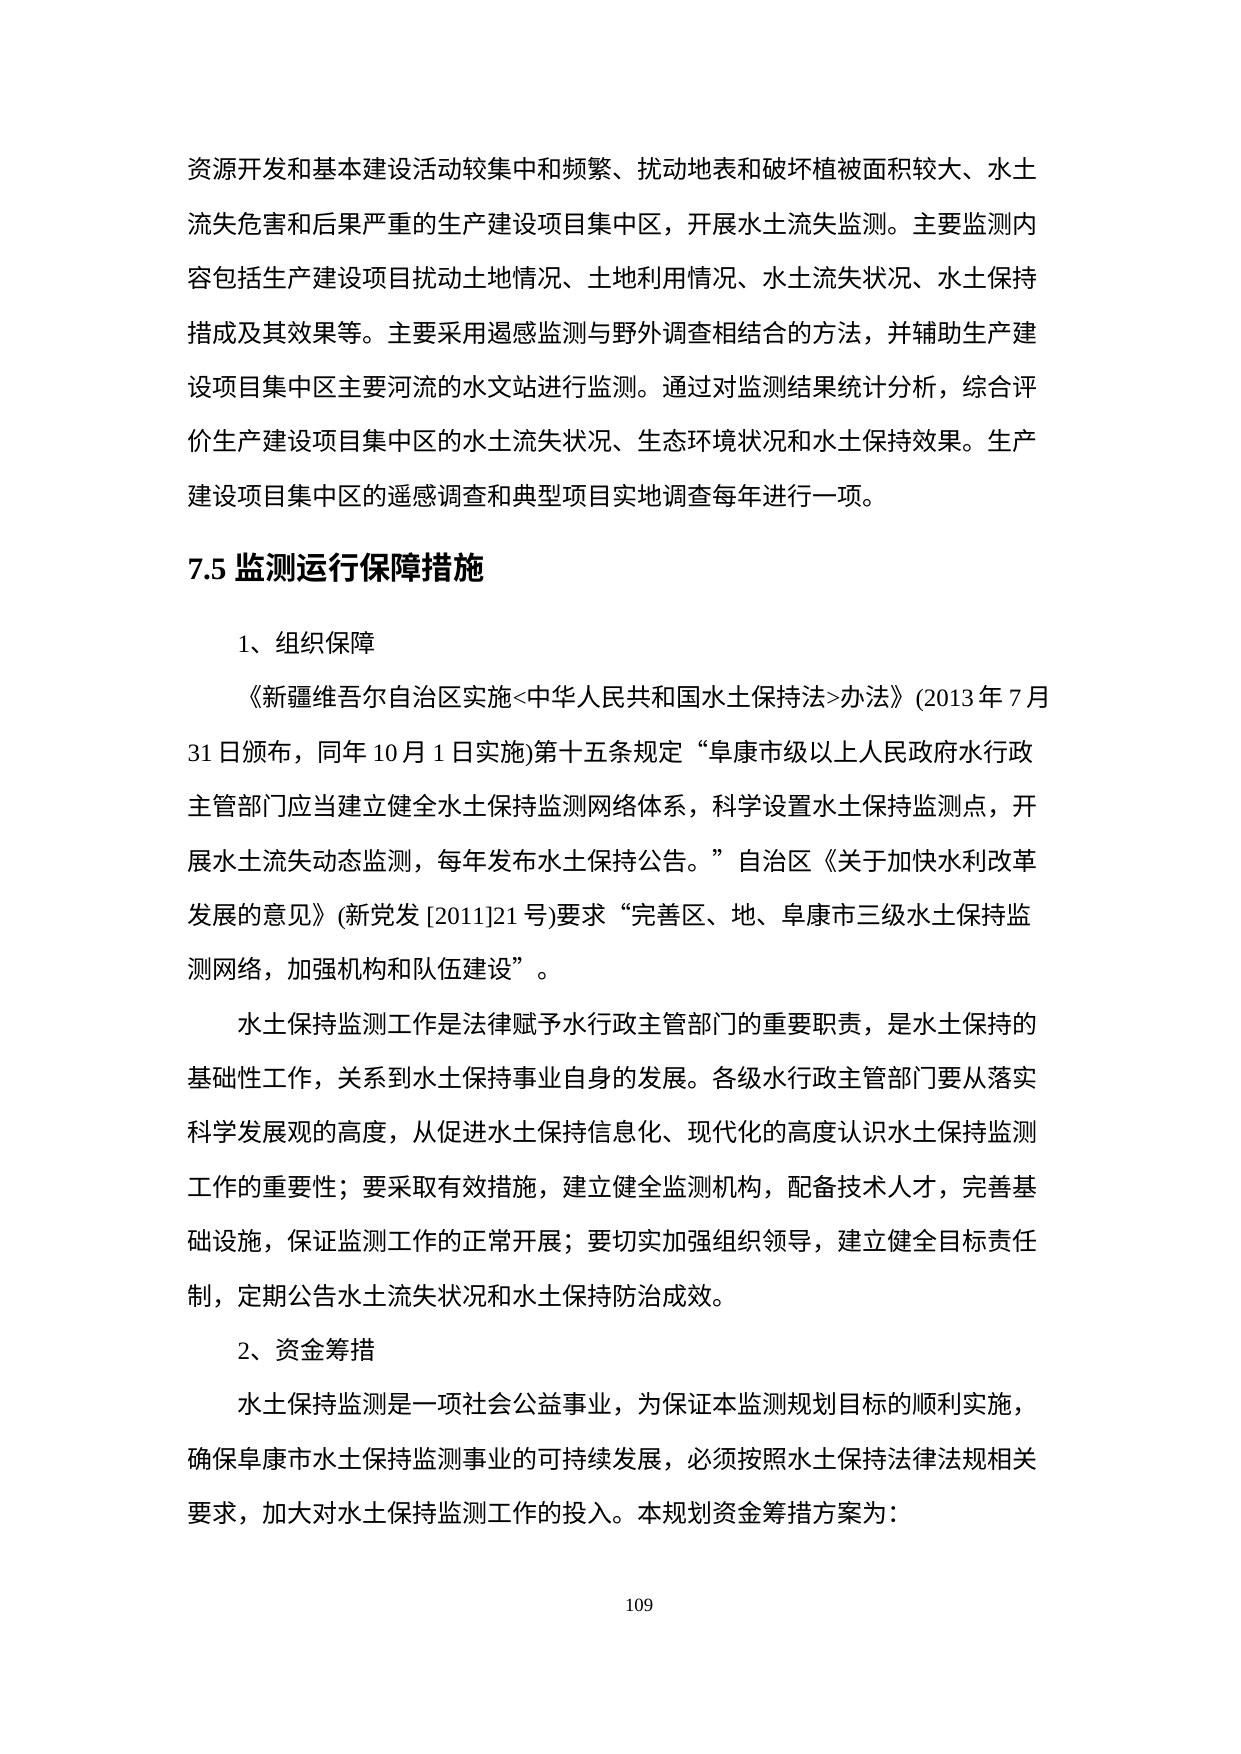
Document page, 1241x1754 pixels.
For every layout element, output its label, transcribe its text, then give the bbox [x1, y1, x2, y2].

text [187, 150, 1053, 512]
text 《新疆维吾尔自治区实施<中华人民共和国水土保持法>办法》(2013年7月31日颁布，同年10月1日实施)第十五条规定“阜康市级以上人民政府水行政主管部门应当建立健全水土保持监测网络体系，科学设置水土保持监测点，开展水土流失动态监测，每年发布水土保持公告。”自治区《关于加快水利改革发展的意见》(新党发 [2011]21号)要求“完善区、地、阜康市三级水土保持监测网络，加强机构和队伍建设”。 [187, 678, 1053, 986]
text 1、组织保障 [187, 623, 1053, 660]
text 2、资金筹措 [187, 1330, 1053, 1367]
title 7.5 监测运行保障措施 [187, 543, 1053, 588]
text 水土保持监测工作是法律赋予水行政主管部门的重要职责，是水土保持的基础性工作，关系到水土保持事业自身的发展。各级水行政主管部门要从落实科学发展观的高度，从促进水土保持信息化、现代化的高度认识水土保持监测工作的重要性；要采取有效措施，建立健全监测机构，配备技术人才，完善基础设施，保证监测工作的正常开展；要切实加强组织领导，建立健全目标责任制，定期公告水土流失状况和水土保持防治成效。 [187, 1004, 1053, 1312]
text 水土保持监测是一项社会公益事业，为保证本监测规划目标的顺利实施，确保阜康市水土保持监测事业的可持续发展，必须按照水土保持法律法规相关要求，加大对水土保持监测工作的投入。本规划资金筹措方案为： [187, 1385, 1053, 1530]
